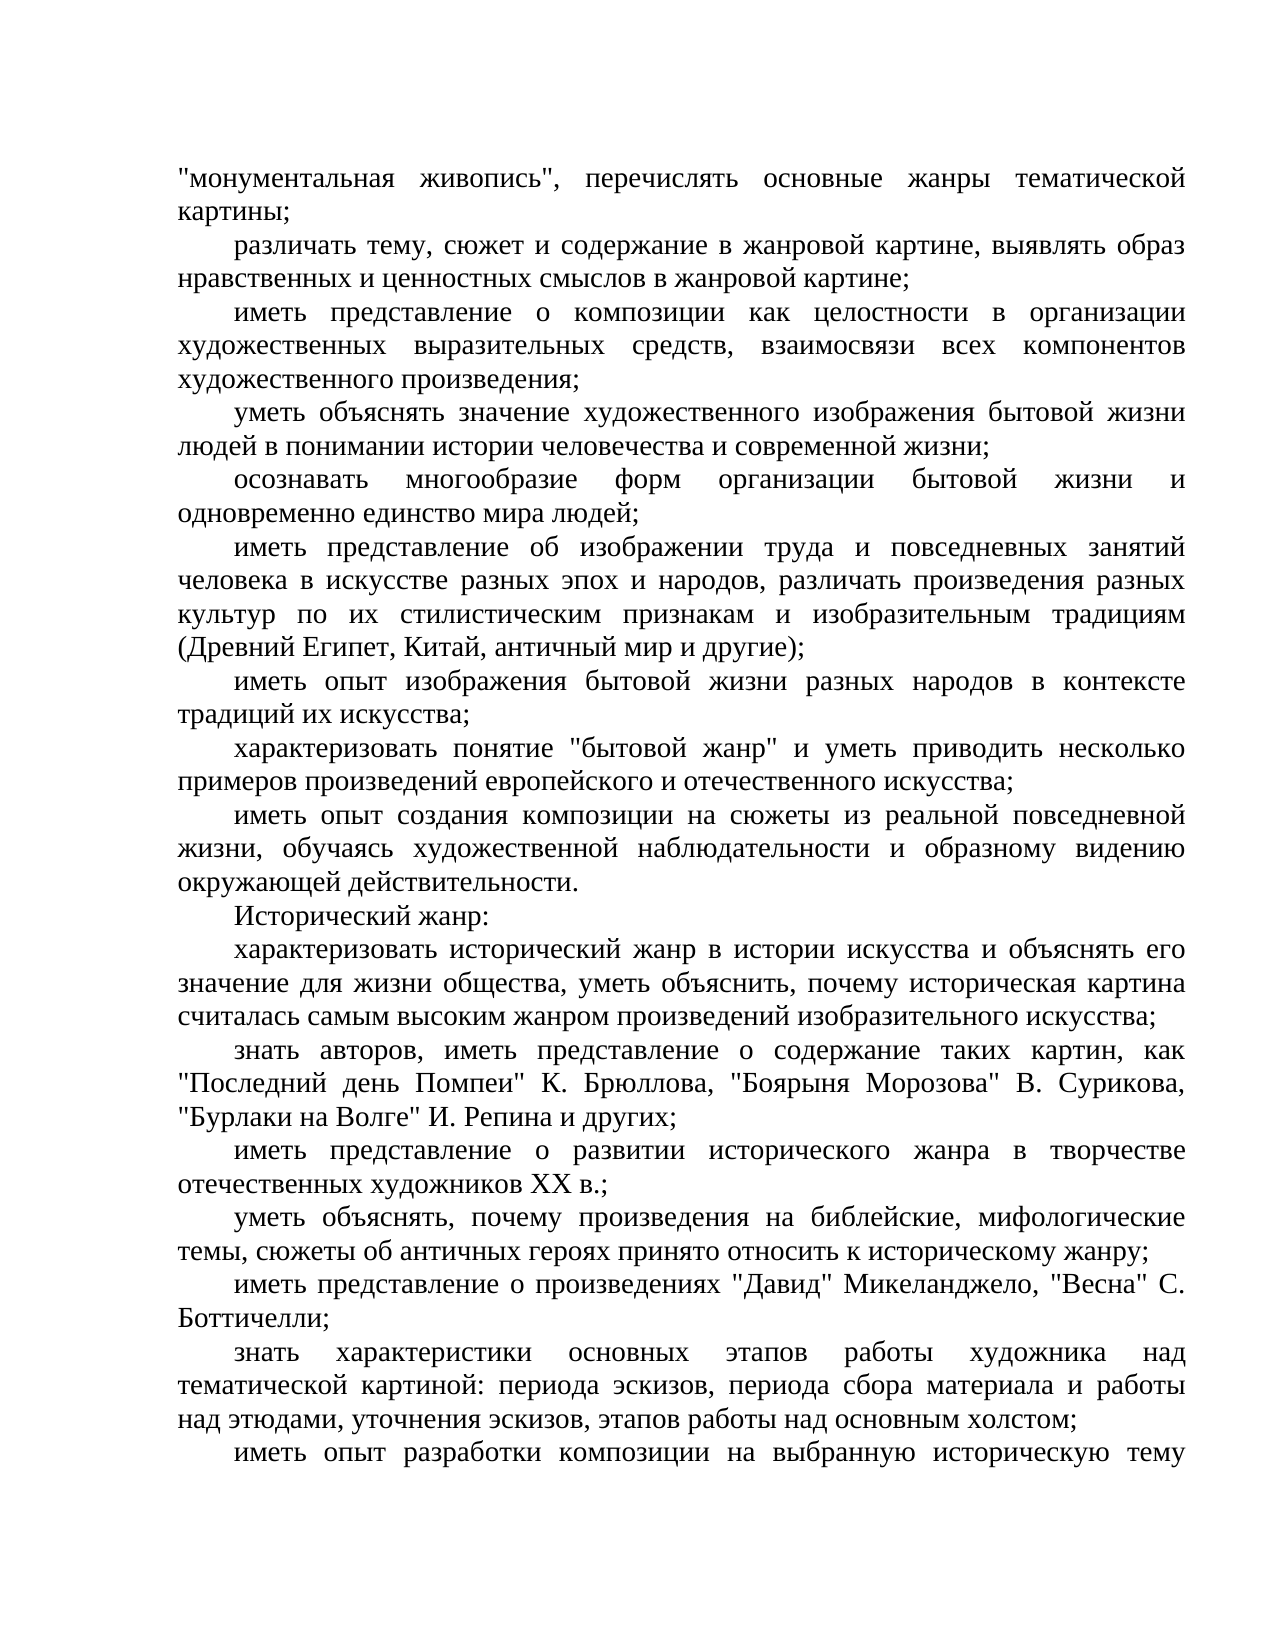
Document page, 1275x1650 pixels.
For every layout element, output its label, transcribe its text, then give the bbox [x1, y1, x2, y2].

text характеризовать понятие "бытовой жанр" и уметь приводить несколько примеров произведений европейского и отечественного искусства; [177, 730, 1186, 797]
text уметь объяснять значение художественного изображения бытовой жизни людей в понимании истории человечества и современной жизни; [177, 394, 1186, 462]
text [177, 160, 1186, 227]
text осознавать многообразие форм организации бытовой жизни и одновременно единство мира людей; [177, 462, 1186, 529]
text знать характеристики основных этапов работы художника над тематической картиной: периода эскизов, периода сбора материала и работы над этюдами, уточнения эскизов, этапов работы над основным холстом; [177, 1334, 1186, 1434]
text иметь опыт создания композиции на сюжеты из реальной повседневной жизни, обучаясь художественной наблюдательности и образному видению окружающей действительности. [177, 797, 1186, 898]
text уметь объяснять, почему произведения на библейские, мифологические темы, сюжеты об античных героях принято относить к историческому жанру; [177, 1199, 1186, 1267]
text различать тему, сюжет и содержание в жанровой картине, выявлять образ нравственных и ценностных смыслов в жанровой картине; [177, 227, 1186, 294]
text Исторический жанр: [177, 898, 1186, 931]
text иметь представление о произведениях "Давид" Микеланджело, "Весна" С. Боттичелли; [177, 1267, 1186, 1334]
text иметь представление об изображении труда и повседневных занятий человека в искусстве разных эпох и народов, различать произведения разных культур по их стилистическим признакам и изобразительным традициям (Древний Египет, Китай, античный мир и другие); [177, 529, 1186, 663]
text иметь опыт изображения бытовой жизни разных народов в контексте традиций их искусства; [177, 663, 1186, 730]
text иметь представление о развитии исторического жанра в творчестве отечественных художников XX в.; [177, 1132, 1186, 1199]
text знать авторов, иметь представление о содержание таких картин, как "Последний день Помпеи" К. Брюллова, "Боярыня Морозова" В. Сурикова, "Бурлаки на Волге" И. Репина и других; [177, 1032, 1186, 1132]
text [177, 1434, 1186, 1468]
text иметь представление о композиции как целостности в организации художественных выразительных средств, взаимосвязи всех компонентов художественного произведения; [177, 294, 1186, 394]
text характеризовать исторический жанр в истории искусства и объяснять его значение для жизни общества, уметь объяснить, почему историческая картина считалась самым высоким жанром произведений изобразительного искусства; [177, 931, 1186, 1032]
